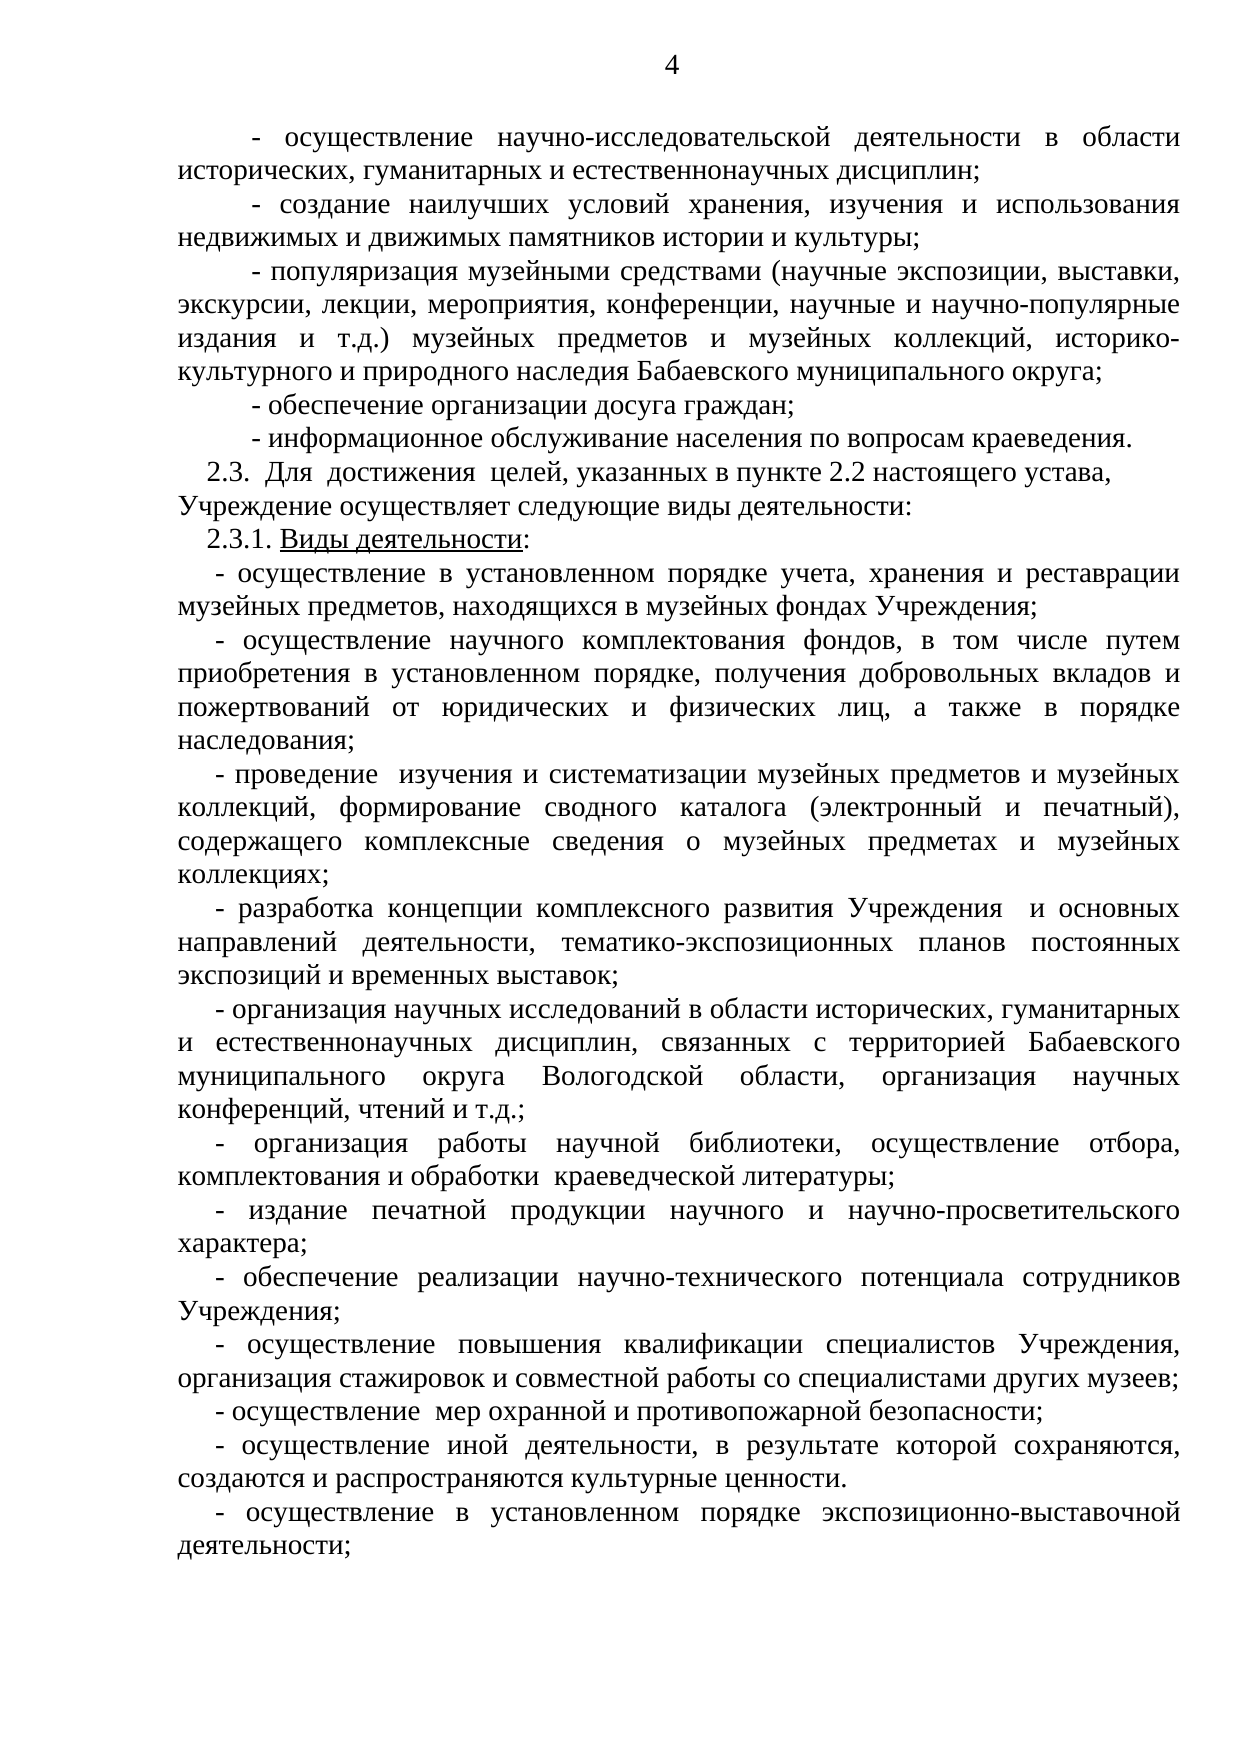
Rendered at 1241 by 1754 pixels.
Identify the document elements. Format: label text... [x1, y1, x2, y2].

text Учреждение осуществляет следующие виды деятельности: [177, 488, 1181, 521]
text - организация научных исследований в области исторических, гуманитарных и естественнонаучных дисциплин, связанных с территорией Бабаевского муниципального округа Вологодской области, организация научных конференций, чтений и т.д.; [177, 991, 1181, 1125]
text - издание печатной продукции научного и научно-просветительского характера; [177, 1192, 1181, 1259]
text - обеспечение организации досуга граждан; [177, 387, 1181, 421]
text 2.3.1. Виды деятельности: [177, 521, 1181, 555]
text - осуществление повышения квалификации специалистов Учреждения, организация стажировок и совместной работы со специалистами других музеев; [177, 1326, 1181, 1393]
text - осуществление мер охранной и противопожарной безопасности; [177, 1393, 1181, 1427]
text - осуществление в установленном порядке экспозиционно-выставочной деятельности; [177, 1494, 1181, 1561]
text - осуществление научно-исследовательской деятельности в области исторических, гуманитарных и естественнонаучных дисциплин; [177, 119, 1181, 186]
text - обеспечение реализации научно-технического потенциала сотрудников Учреждения; [177, 1259, 1181, 1326]
text - популяризация музейными средствами (научные экспозиции, выставки, экскурсии, лекции, мероприятия, конференции, научные и научно-популярные издания и т.д.) музейных предметов и музейных коллекций, историко- культурного и природного наследия Бабаевского муниципального округа; [177, 253, 1181, 387]
text - информационное обслуживание населения по вопросам краеведения. [177, 421, 1181, 454]
text - осуществление в установленном порядке учета, хранения и реставрации музейных предметов, находящихся в музейных фондах Учреждения; [177, 555, 1181, 622]
text - разработка концепции комплексного развития Учреждения и основных направлений деятельности, тематико-экспозиционных планов постоянных экспозиций и временных выставок; [177, 890, 1181, 991]
text - организация работы научной библиотеки, осуществление отбора, комплектования и обработки краеведческой литературы; [177, 1125, 1181, 1192]
text - осуществление иной деятельности, в результате которой сохраняются, создаются и распространяются культурные ценности. [177, 1427, 1181, 1494]
text 2.3. Для достижения целей, указанных в пункте 2.2 настоящего устава, [177, 454, 1181, 488]
text - осуществление научного комплектования фондов, в том числе путем приобретения в установленном порядке, получения добровольных вкладов и пожертвований от юридических и физических лиц, а также в порядке наследования; [177, 622, 1181, 756]
text - проведение изучения и систематизации музейных предметов и музейных коллекций, формирование сводного каталога (электронный и печатный), содержащего комплексные сведения о музейных предметах и музейных коллекциях; [177, 756, 1181, 890]
text - создание наилучших условий хранения, изучения и использования недвижимых и движимых памятников истории и культуры; [177, 186, 1181, 253]
